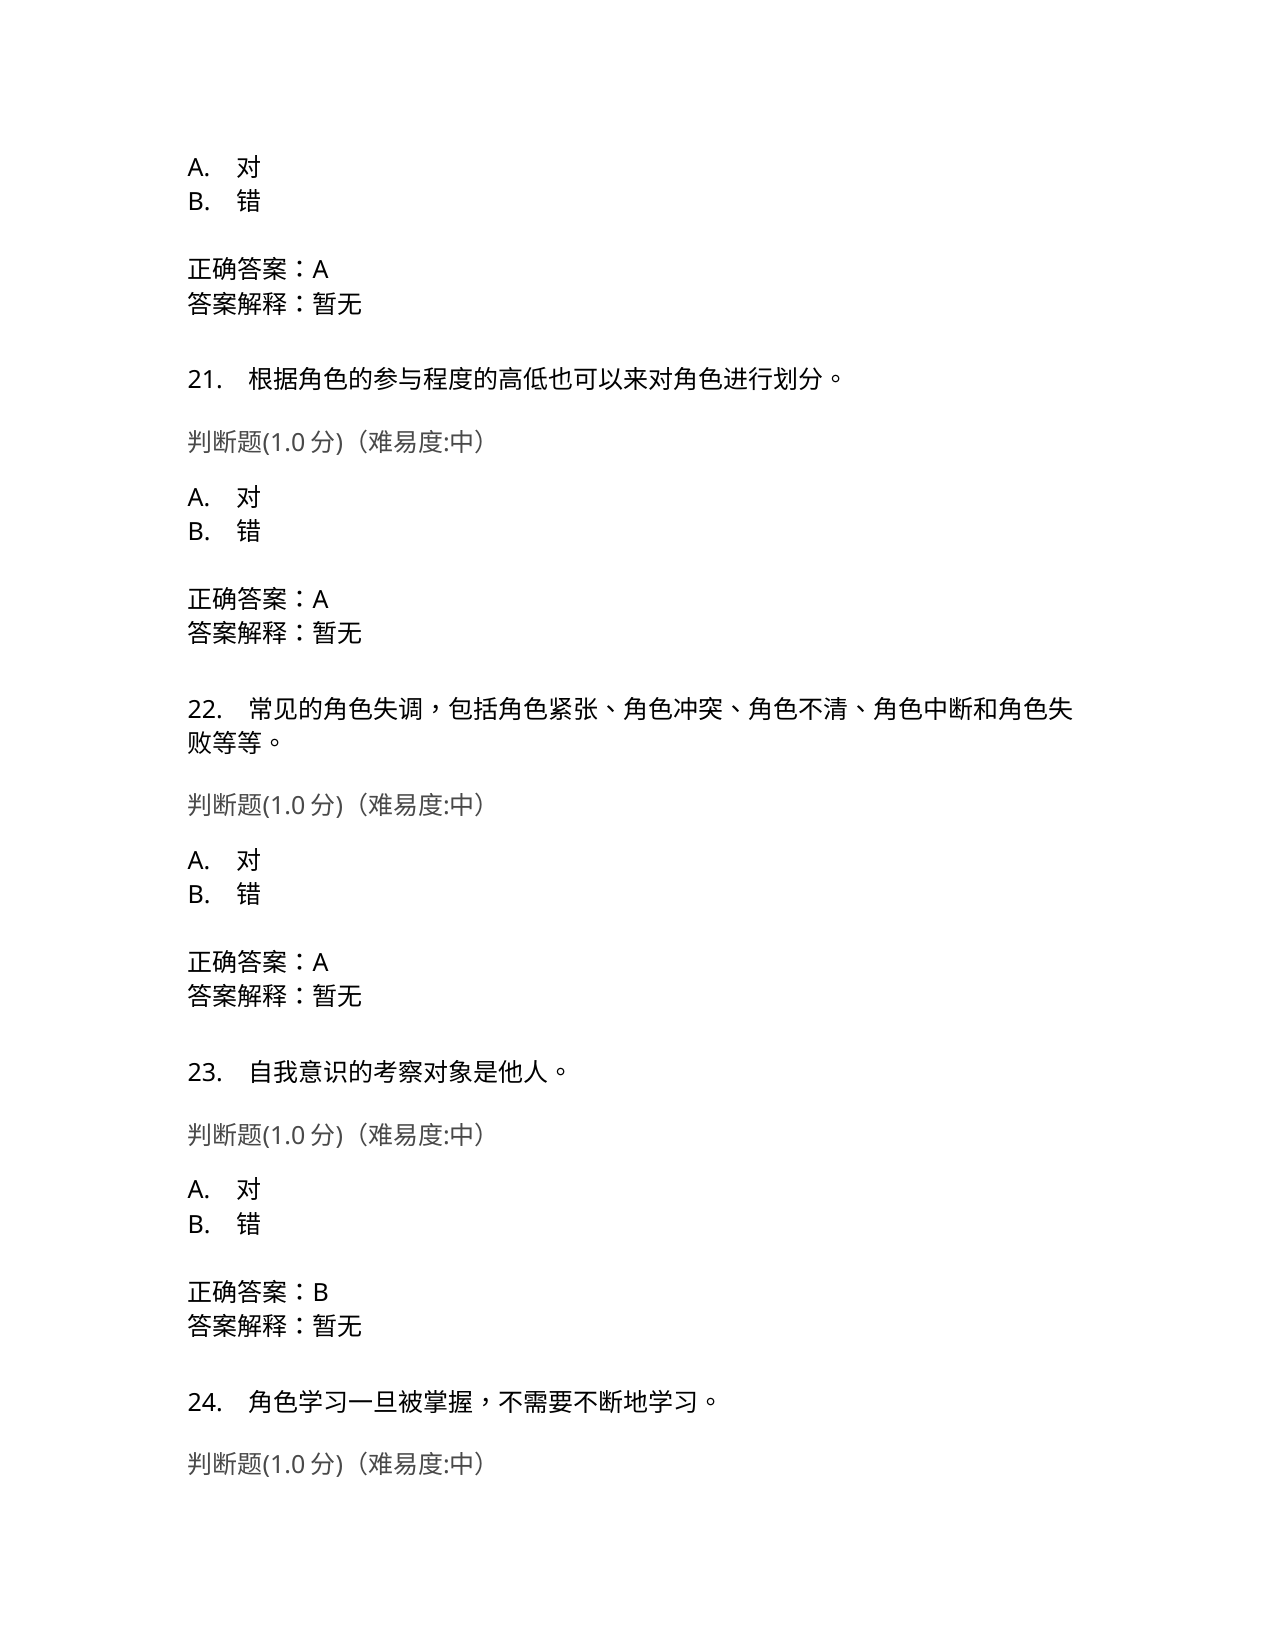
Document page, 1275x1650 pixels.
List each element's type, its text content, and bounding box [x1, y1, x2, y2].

text 判断题(1.0分)（难易度:中） [187, 424, 1087, 458]
text 判断题(1.0分)（难易度:中） [187, 788, 1087, 822]
text 21. 根据角色的参与程度的高低也可以来对角色进行划分。 [187, 362, 1087, 424]
text 判断题(1.0分)（难易度:中） [187, 1117, 1087, 1151]
text A. 对 B. 错 正确答案：A 答案解释：暂无 [187, 843, 1087, 1013]
text 24. 角色学习一旦被掌握，不需要不断地学习。 [187, 1384, 1087, 1447]
text A. 对 B. 错 正确答案：A 答案解释：暂无 [187, 479, 1087, 650]
text 判断题(1.0分)（难易度:中） [187, 1447, 1087, 1481]
text A. 对 B. 错 正确答案：A 答案解释：暂无 [187, 150, 1087, 320]
text A. 对 B. 错 正确答案：B 答案解释：暂无 [187, 1172, 1087, 1342]
text 23. 自我意识的考察对象是他人。 [187, 1055, 1087, 1117]
text 22. 常见的角色失调，包括角色紧张、角色冲突、角色不清、角色中断和角色失败等等。 [187, 691, 1087, 788]
